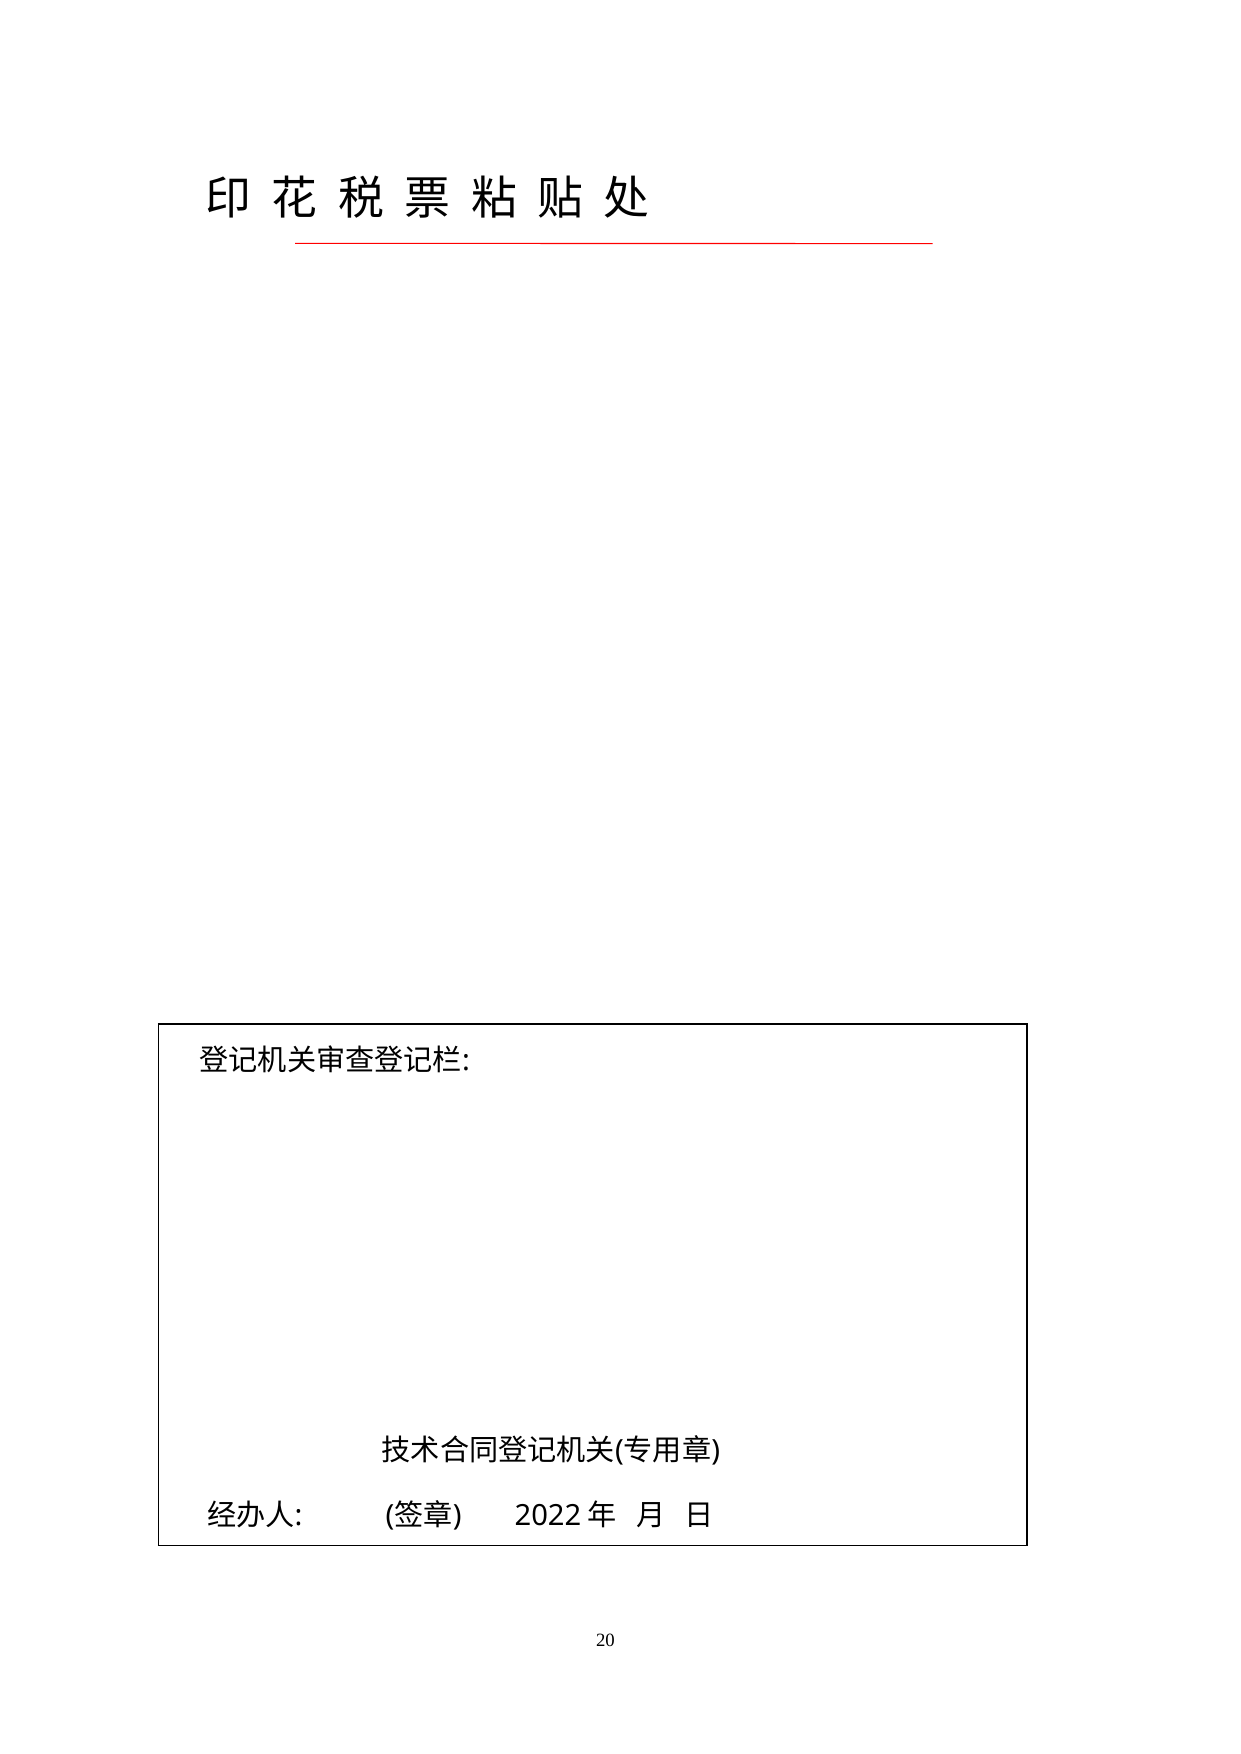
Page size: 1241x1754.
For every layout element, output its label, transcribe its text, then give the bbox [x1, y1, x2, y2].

table_header 登记机关审查登记栏: 技术合同登记机关(专用章) 经办人: (签章) 2022年 月 日 [159, 1025, 1026, 1545]
text 印 花 税 票 粘 贴 处 [158, 146, 1053, 243]
